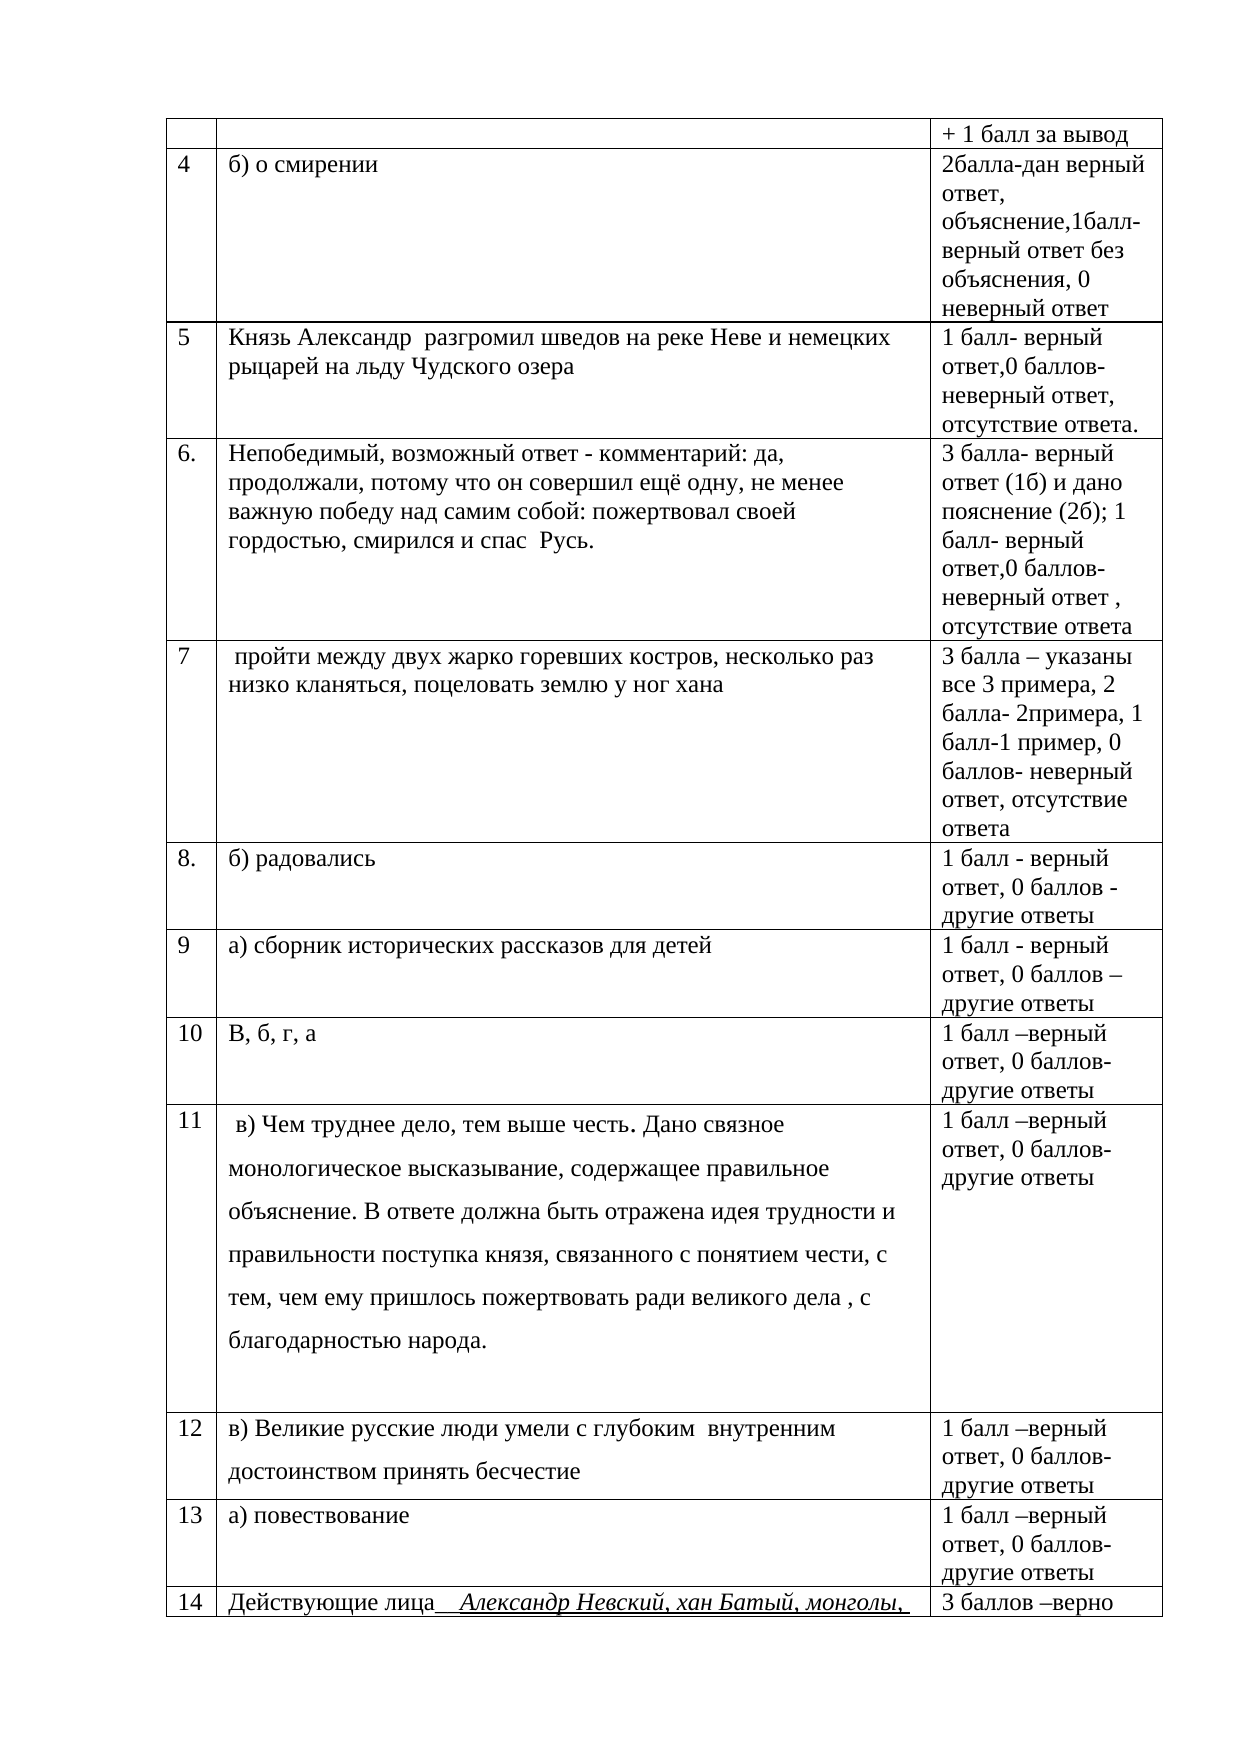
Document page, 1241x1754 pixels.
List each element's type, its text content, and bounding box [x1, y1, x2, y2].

table_cell 7 [167, 641, 216, 842]
table_cell 3 [167, 119, 216, 148]
table_cell в) Великие русские люди умели с глубоким внутренним достоинством принять бесчестие [217, 1413, 930, 1499]
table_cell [217, 1587, 930, 1616]
table_cell 11 [167, 1105, 216, 1412]
table_cell 13 [167, 1500, 216, 1586]
table_cell 8. [167, 843, 216, 929]
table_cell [931, 119, 1162, 148]
table_cell пройти между двух жарко горевших костров, несколько раз низко кланяться, поцеловать землю у ног хана [217, 641, 930, 842]
table_cell в) Чем труднее дело, тем выше честь. Дано связное монологическое высказывание, содержащее правильное объяснение. В ответе должна быть отражена идея трудности и правильности поступка князя, связанного с понятием чести, с тем, чем ему пришлось пожертвовать ради великого дела , с благодарностью народа. [217, 1105, 930, 1412]
table_cell а) сборник исторических рассказов для детей [217, 930, 930, 1017]
table_cell 1 балл - верный ответ, 0 баллов –другие ответы [931, 930, 1162, 1017]
table_cell 1 балл –верный ответ, 0 баллов- другие ответы [931, 1413, 1162, 1499]
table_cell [931, 1587, 1162, 1616]
table_cell 1 балл –верный ответ, 0 баллов- другие ответы [931, 1500, 1162, 1586]
table_cell 2балла-дан верный ответ, объяснение,1балл-верный ответ без объяснения, 0 неверный ответ [931, 149, 1162, 321]
table_cell а) повествование [217, 1500, 930, 1586]
table_cell 10 [167, 1018, 216, 1104]
table_cell 1 балл - верный ответ, 0 баллов -другие ответы [931, 843, 1162, 929]
table_cell б) о смирении [217, 149, 930, 321]
table_cell В, б, г, а [217, 1018, 930, 1104]
table_cell 3 балла- верный ответ (1б) и дано пояснение (2б); 1 балл- верный ответ,0 баллов- неверный ответ , отсутствие ответа [931, 439, 1162, 640]
table_cell 3 балла – указаны все 3 примера, 2 балла- 2примера, 1 балл-1 пример, 0 баллов- неверный ответ, отсутствие ответа [931, 641, 1162, 842]
table_cell 5 [167, 323, 216, 437]
table_cell 9 [167, 930, 216, 1017]
table_cell 6. [167, 439, 216, 640]
table_cell 12 [167, 1413, 216, 1499]
table_cell 1 балл –верный ответ, 0 баллов- другие ответы [931, 1105, 1162, 1412]
table_cell б) радовались [217, 843, 930, 929]
table_cell 1 балл –верный ответ, 0 баллов- другие ответы [931, 1018, 1162, 1104]
table_cell Непобедимый, возможный ответ - комментарий: да, продолжали, потому что он совершил ещё одну, не менее важную победу над самим собой: пожертвовал своей гордостью, смирился и спас Русь. [217, 439, 930, 640]
table_cell 1 балл- верный ответ,0 баллов-неверный ответ, отсутствие ответа. [931, 323, 1162, 437]
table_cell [217, 119, 930, 148]
table_cell 14 [167, 1587, 216, 1616]
table_cell Князь Александр разгромил шведов на реке Неве и немецких рыцарей на льду Чудского озера [217, 323, 930, 437]
table_cell 4 [167, 149, 216, 321]
